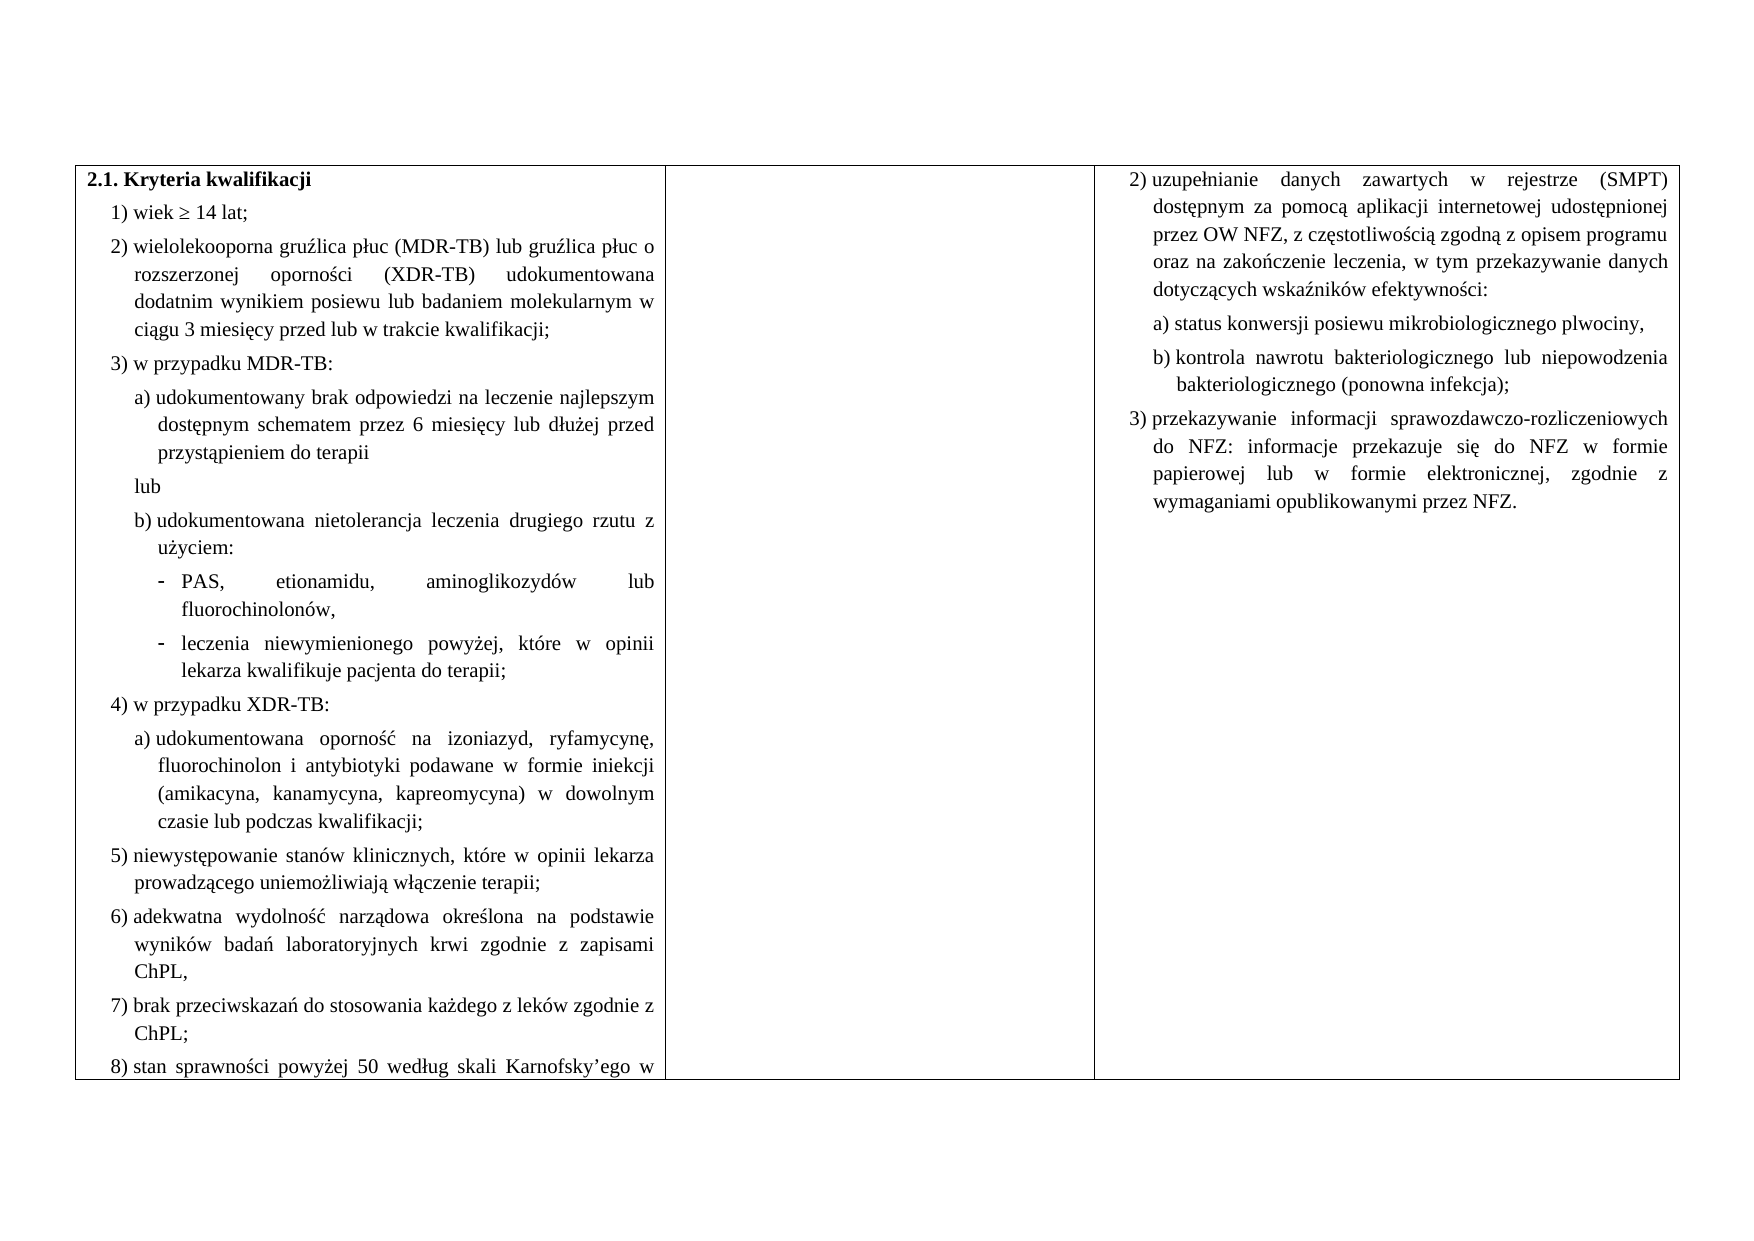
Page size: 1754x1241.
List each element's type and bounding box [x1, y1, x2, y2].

table_cell [76, 166, 665, 1078]
table_cell [1095, 166, 1679, 1078]
table_cell [666, 166, 1094, 1078]
